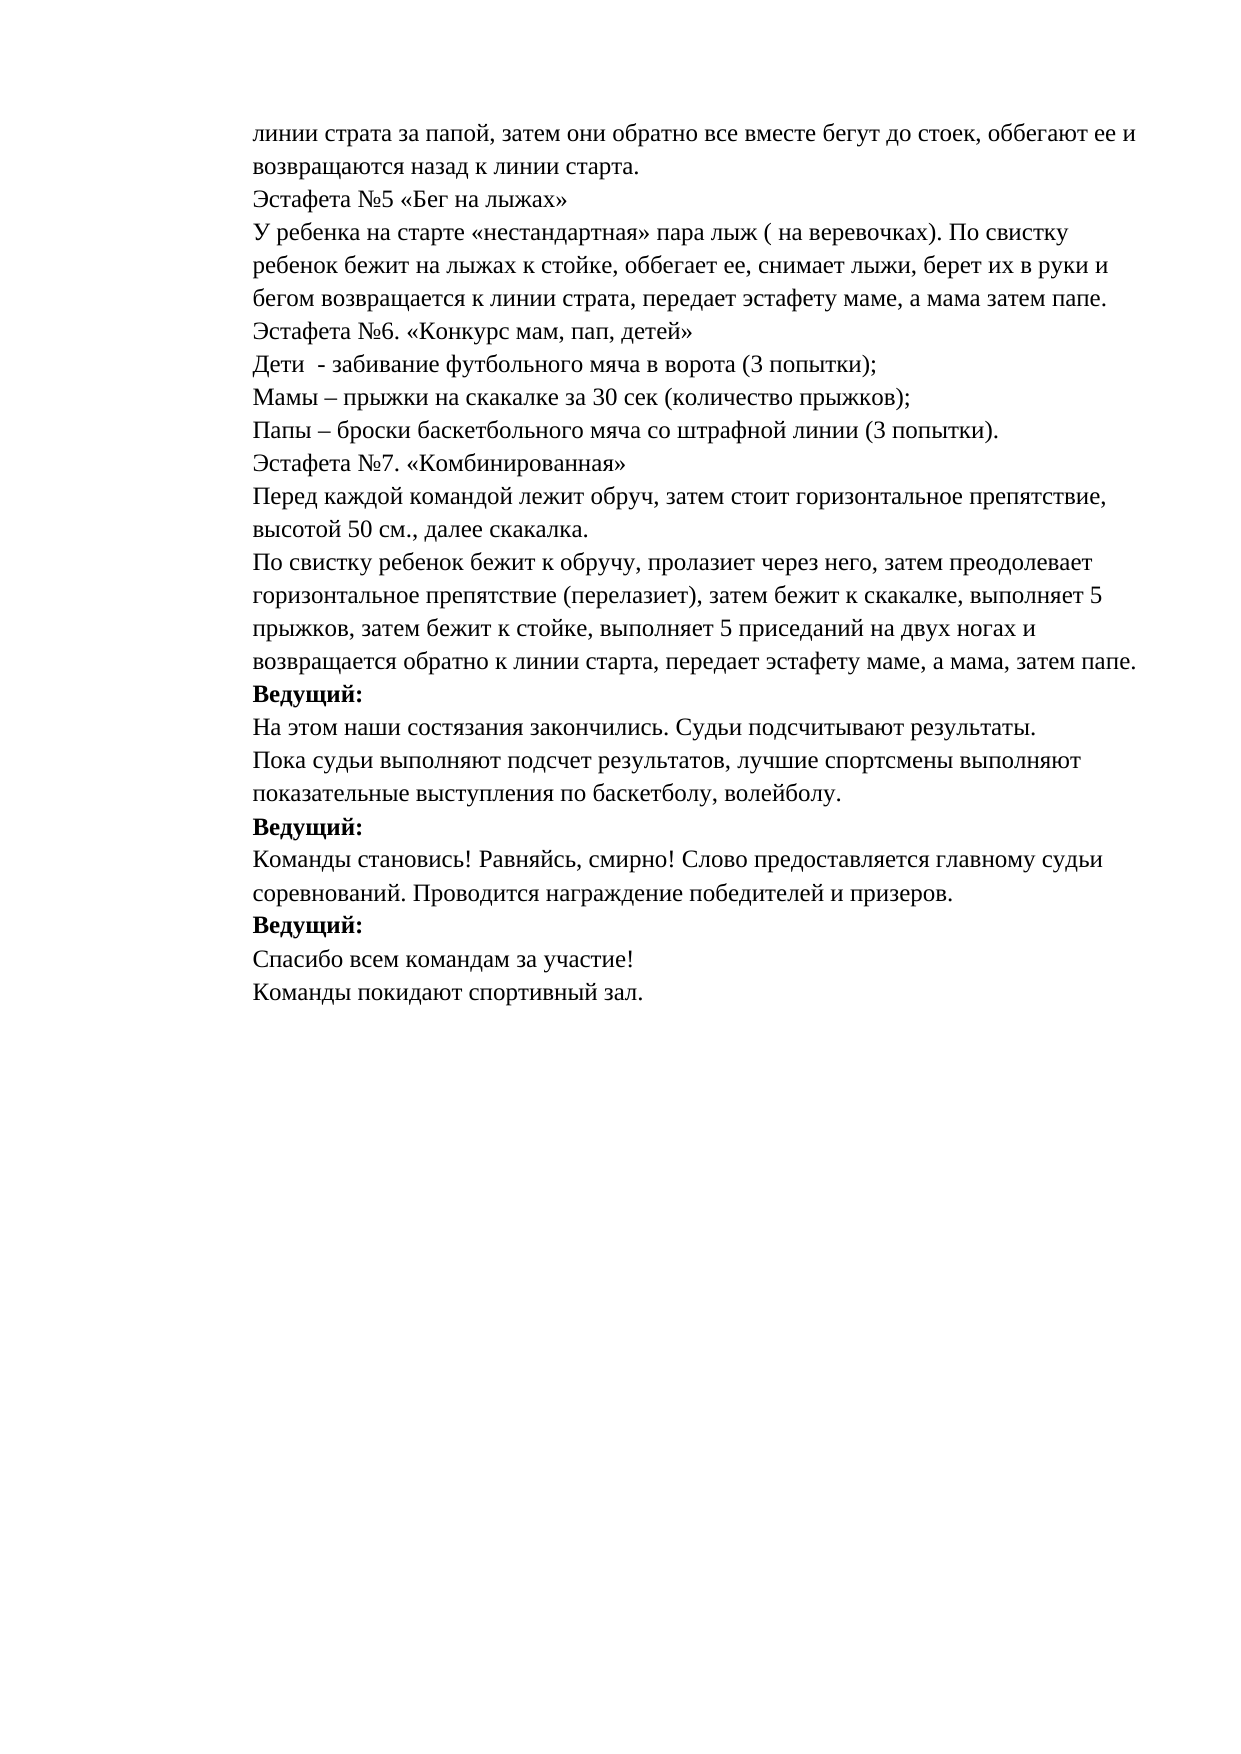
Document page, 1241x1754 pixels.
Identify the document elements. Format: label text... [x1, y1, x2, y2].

list Эстафета №7. «Комбинированная» [252, 448, 1152, 477]
list Ведущий: [252, 679, 1152, 708]
list Мамы – прыжки на скакалке за 30 сек (количество прыжков); [252, 382, 1152, 411]
list Команды покидают спортивный зал. [252, 977, 1152, 1005]
list Пока судьи выполняют подсчет результатов, лучшие спортсмены выполняют показательные выступления по баскетболу, волейболу. [252, 746, 1152, 807]
list Ведущий: [252, 911, 1152, 939]
list По свистку ребенок бежит к обручу, пролазиет через него, затем преодолевает горизонтальное препятствие (перелазиет), затем бежит к скакалке, выполняет 5 прыжков, затем бежит к стойке, выполняет 5 приседаний на двух ногах и возвращается обратно к линии старта, передает эстафету маме, а мама, затем папе. [252, 547, 1152, 675]
list Эстафета №5 «Бег на лыжах» [252, 184, 1152, 213]
list Папы – броски баскетбольного мяча со штрафной линии (3 попытки). [252, 415, 1152, 444]
list Команды становись! Равняйсь, смирно! Слово предоставляется главному судьи соревнований. Проводится награждение победителей и призеров. [252, 844, 1152, 906]
list Спасибо всем командам за участие! [252, 944, 1152, 972]
list Ведущий: [252, 812, 1152, 840]
list Дети - забивание футбольного мяча в ворота (3 попытки); [252, 349, 1152, 378]
list Эстафета №6. «Конкурс мам, пап, детей» [252, 316, 1152, 345]
list На этом наши состязания закончились. Судьи подсчитывают результаты. [252, 712, 1152, 741]
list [252, 118, 1152, 180]
list У ребенка на старте «нестандартная» пара лыж ( на веревочках). По свистку ребенок бежит на лыжах к стойке, оббегает ее, снимает лыжи, берет их в руки и бегом возвращается к линии страта, передает эстафету маме, а мама затем папе. [252, 217, 1152, 312]
list Перед каждой командой лежит обруч, затем стоит горизонтальное препятствие, высотой 50 см., далее скакалка. [252, 481, 1152, 543]
